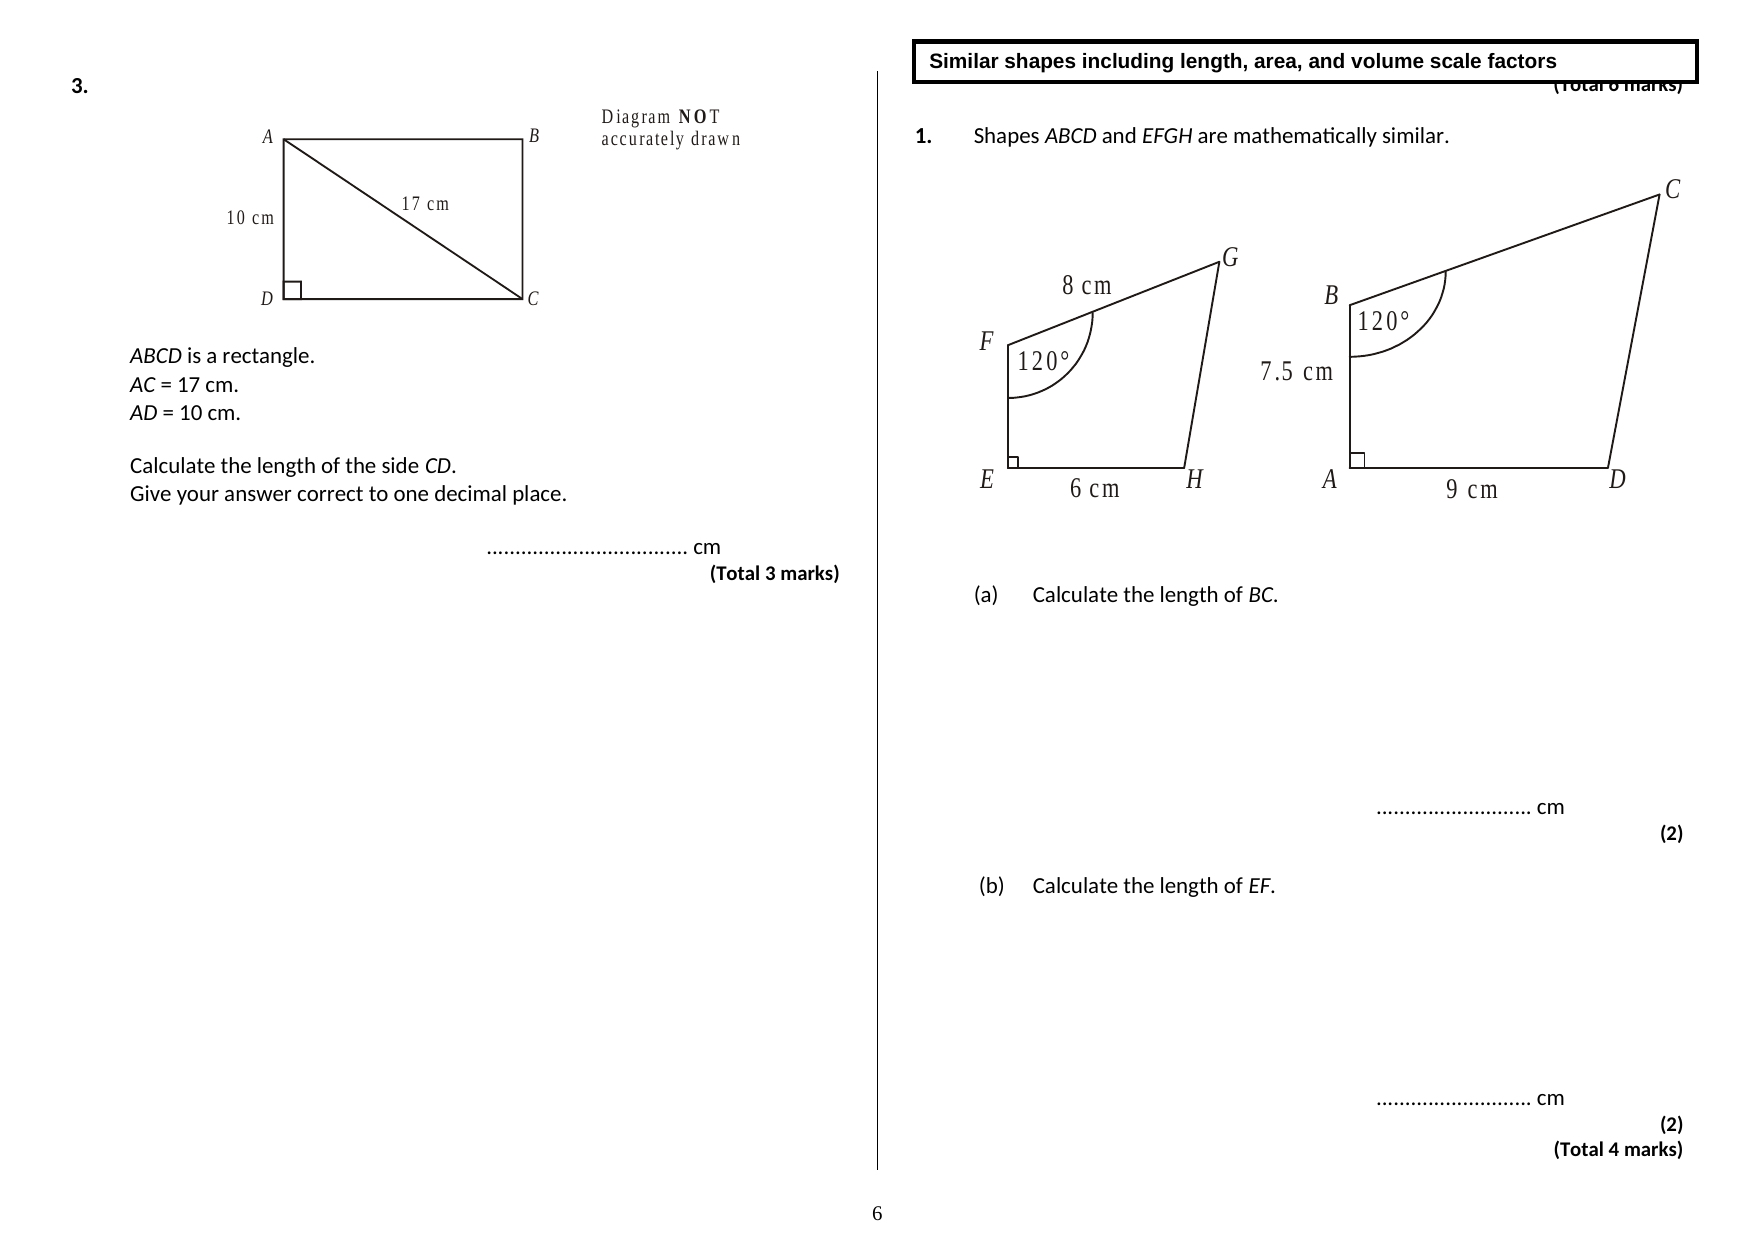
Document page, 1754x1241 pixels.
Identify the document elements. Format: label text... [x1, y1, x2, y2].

text ................................... cm [71, 532, 721, 560]
text (b) Calculate the length of EF. [973, 871, 1624, 899]
text ABCD is a rectangle. AC = 17 cm. AD = 10 cm. [71, 342, 780, 426]
text 1. Shapes ABCD and EFGH are mathematically similar. [914, 121, 1624, 149]
text (Total 4 marks) [914, 1136, 1683, 1162]
text (2) [914, 821, 1683, 846]
text ........................... cm [914, 792, 1565, 821]
text 3. [71, 71, 780, 317]
text (2) [914, 1111, 1683, 1136]
text (a) Calculate the length of BC. [973, 580, 1624, 608]
text Calculate the length of the side CD. Give your answer correct to one decimal place. [71, 451, 780, 507]
text ........................... cm [914, 1083, 1565, 1111]
text (Total 3 marks) [71, 560, 839, 585]
